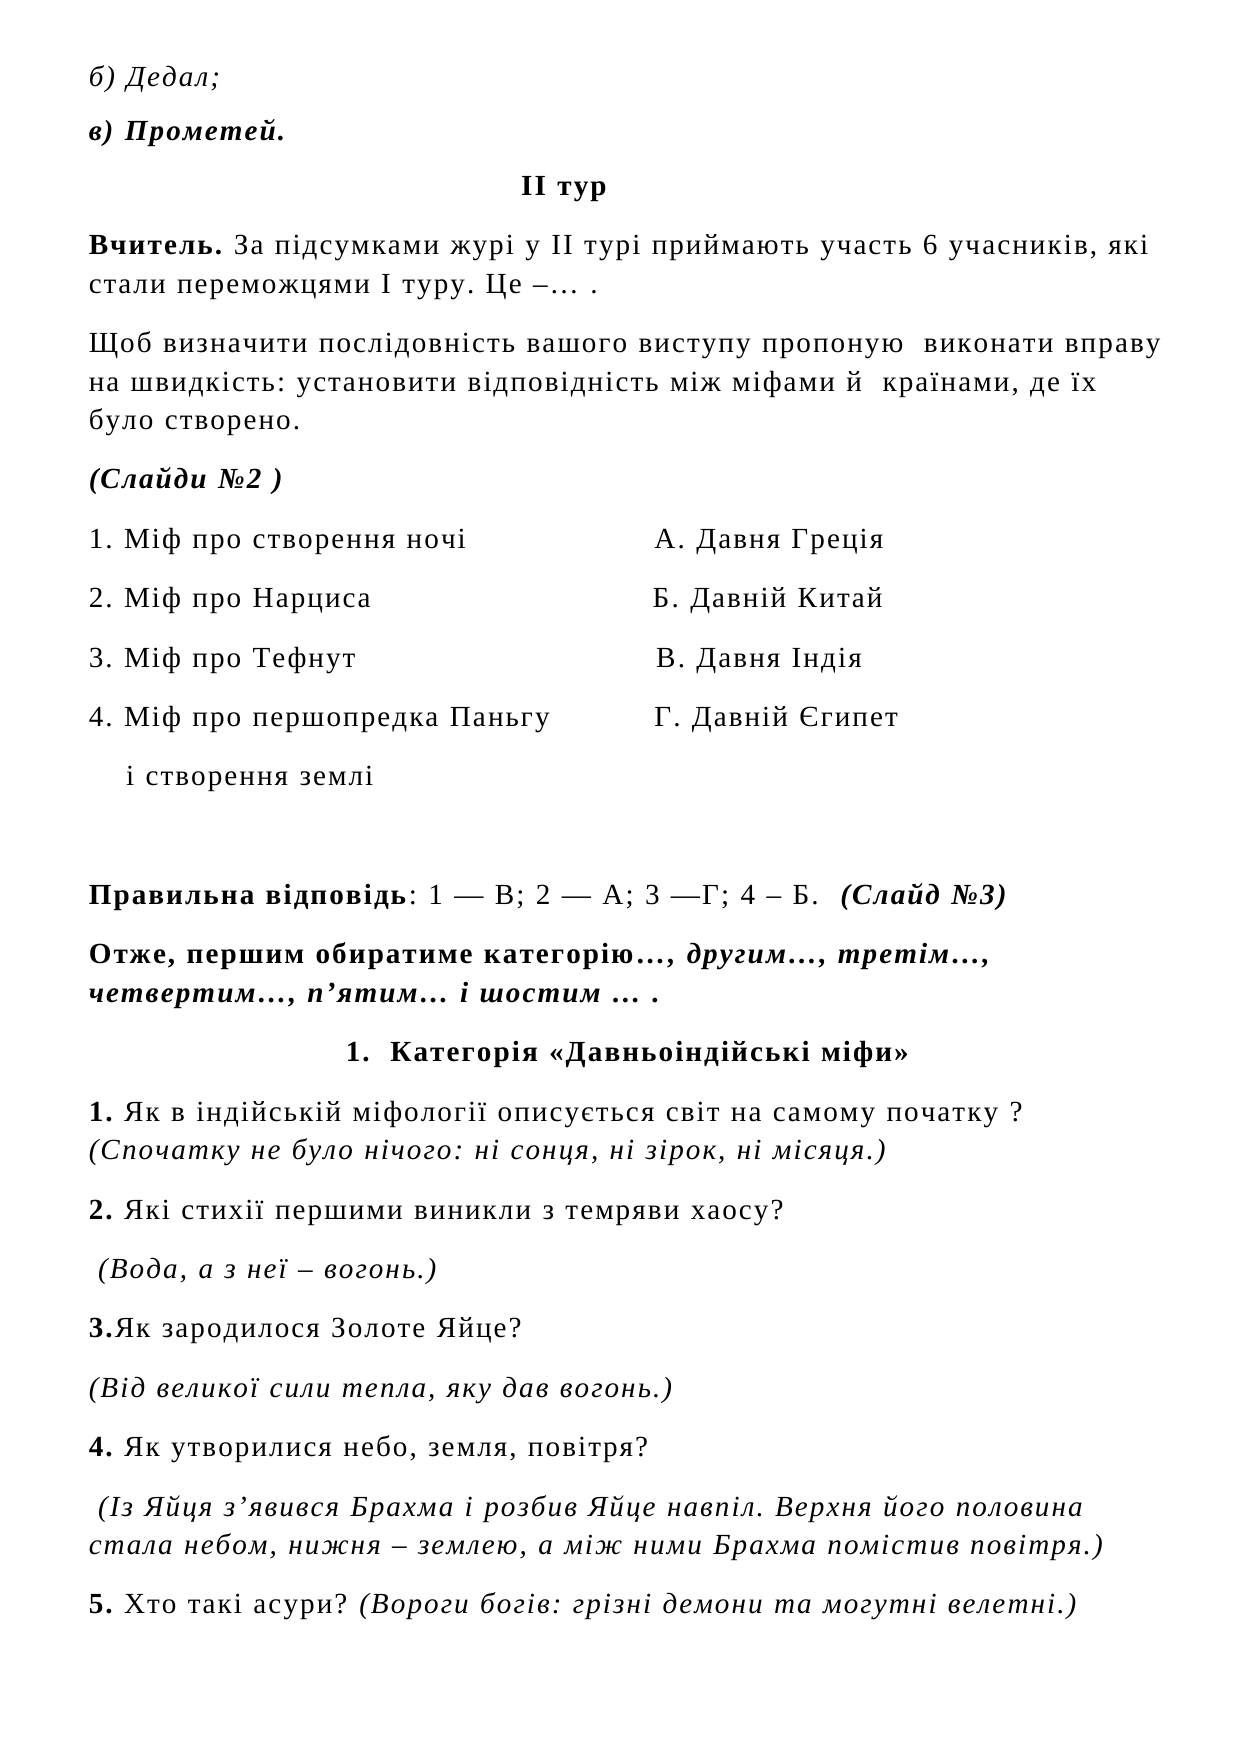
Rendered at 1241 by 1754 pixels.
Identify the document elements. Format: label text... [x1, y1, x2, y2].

text 2. Які стихії першими виникли з темряви хаосу? [88, 1192, 1166, 1225]
text б) Дедал; [88, 59, 1166, 93]
text Щоб визначити послідовність вашого виступу пропоную виконати вправу на швидкість: установити відповідність між міфами й країнами, де їх було створено. [88, 325, 1166, 436]
text (Із Яйця з’явився Брахма і розбив Яйце навпіл. Верхня його половина стала небом, нижня – землею, а між ними Брахма помістив повітря.) [88, 1489, 1166, 1561]
text 1. Міф про створення ночі А. Давня Греція [88, 521, 1137, 554]
text (Від великої сили тепла, яку дав вогонь.) [88, 1370, 1166, 1403]
text 5. Хто такі асури? (Вороги богів: грізні демони та могутні велетні.) [88, 1587, 1166, 1620]
text II тур [148, 168, 1166, 201]
text 2. Міф про Нарциса Б. Давній Китай [88, 580, 1137, 614]
text (Вода, а з неї – вогонь.) [88, 1251, 1166, 1285]
text і створення землі [88, 758, 1137, 792]
text 3. Міф про Тефнут В. Давня Індія [88, 640, 1137, 673]
text в) Прометей. [88, 113, 1166, 147]
text 4. Міф про першопредка Паньгу Г. Давній Єгипет [88, 699, 1137, 733]
text Вчитель. За підсумками журі у ІІ турі приймають участь 6 учасників, які стали переможцями І туру. Це –… . [88, 227, 1166, 299]
text 1. Категорія «Давньоіндійські міфи» [88, 1034, 1166, 1068]
text Правильна відповідь: 1 — В; 2 — А; 3 —Г; 4 – Б. (Слайд №3) [88, 877, 1166, 911]
text Отже, першим обиратиме категорію…, другим…, третім…, четвертим…, п’ятим… і шостим … . [88, 937, 1166, 1009]
text 4. Як утворилися небо, земля, повітря? [88, 1429, 1166, 1463]
text 3.Як зародилося Золоте Яйце? [88, 1311, 1166, 1344]
text (Слайди №2 ) [88, 462, 1166, 495]
text 1. Як в індійській міфології описується світ на самому початку ? (Спочатку не було нічого: ні сонця, ні зірок, ні місяця.) [88, 1094, 1166, 1166]
